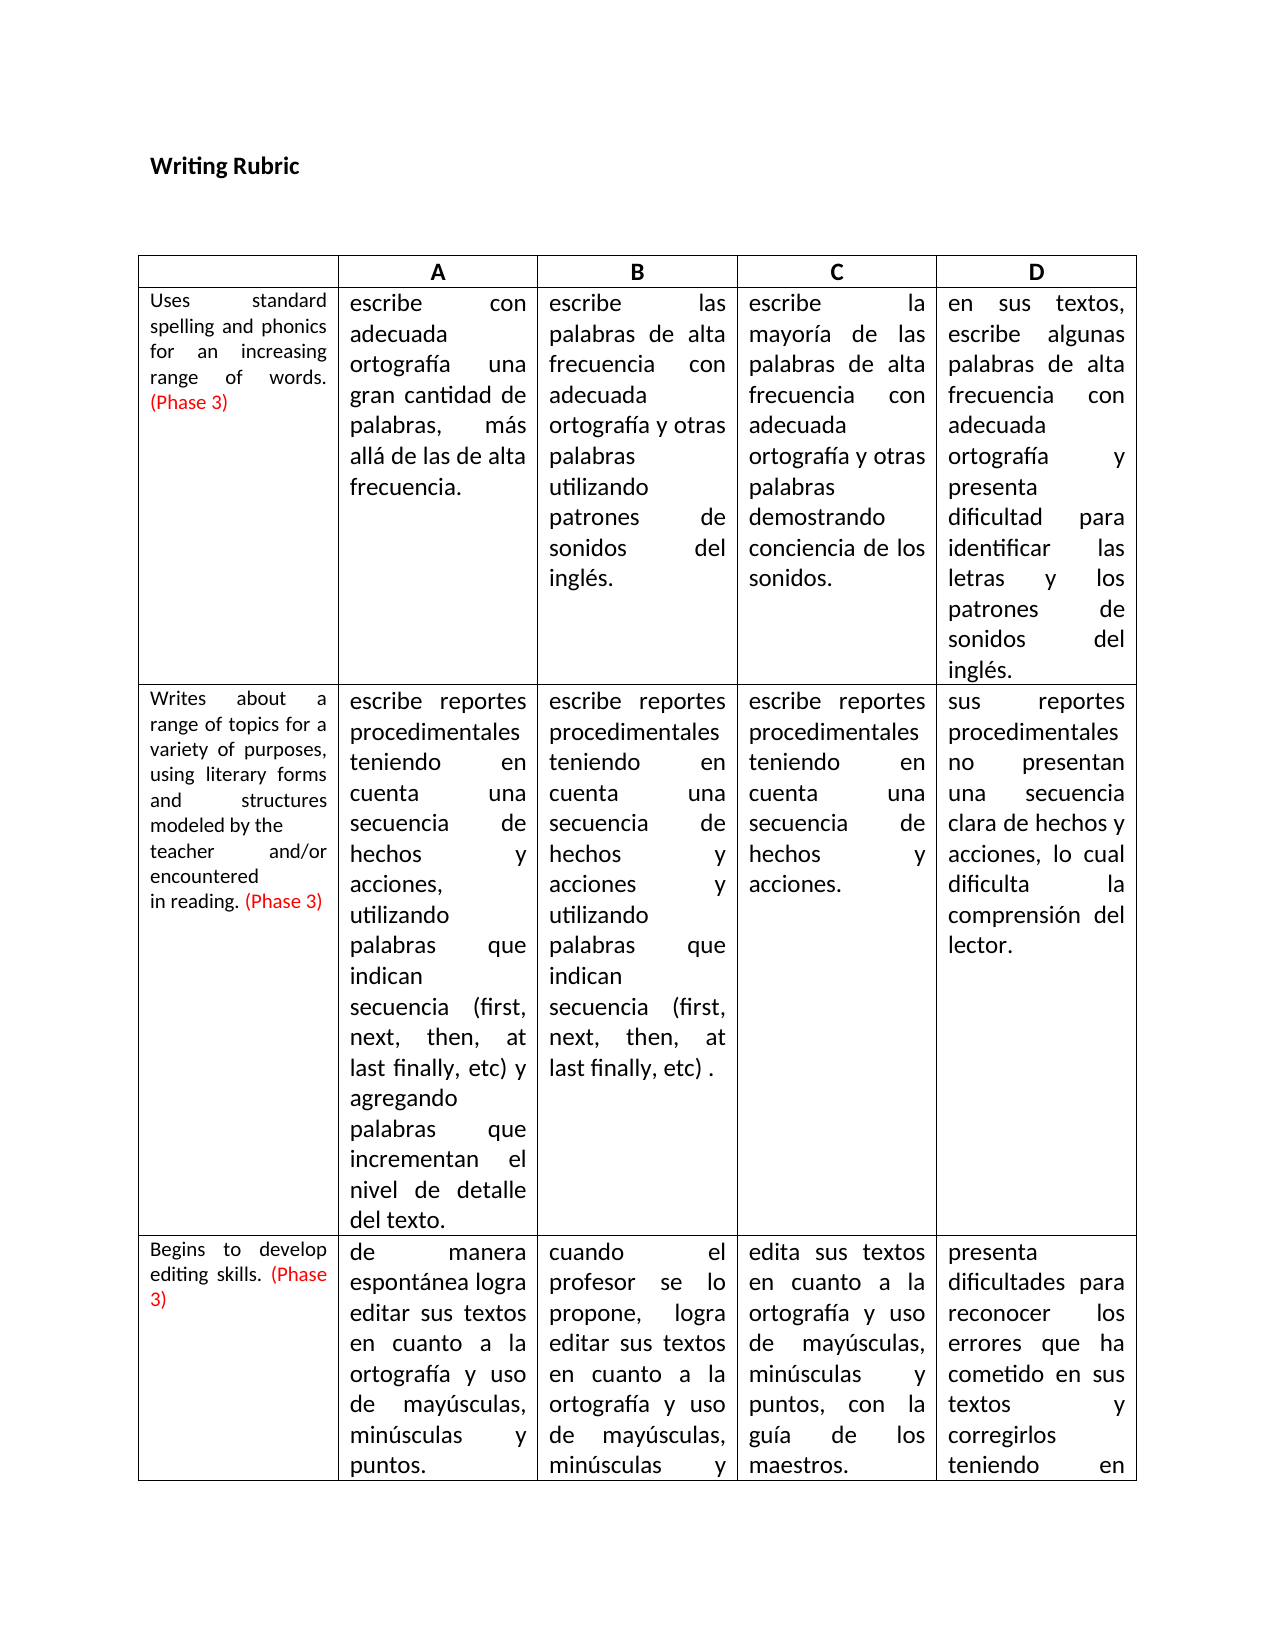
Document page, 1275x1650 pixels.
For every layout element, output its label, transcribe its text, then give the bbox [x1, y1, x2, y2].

table_cell escribe reportes procedimentales teniendo en cuenta una secuencia de hechos y acciones y utilizando palabras que indican secuencia (first, next, then, at last finally, etc) . [538, 685, 737, 1235]
table_cell escribe reportes procedimentales teniendo en cuenta una secuencia de hechos y acciones, utilizando palabras que indican secuencia (first, next, then, at last finally, etc) y agregando palabras que incrementan el nivel de detalle del texto. [339, 685, 537, 1235]
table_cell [937, 1236, 1136, 1480]
table_cell escribe la mayoría de las palabras de alta frecuencia con adecuada ortografía y otras palabras demostrando conciencia de los sonidos. [738, 288, 936, 684]
table_cell sus reportes procedimentales no presentan una secuencia clara de hechos y acciones, lo cual dificulta la comprensión del lector. [937, 685, 1136, 1235]
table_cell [139, 1236, 338, 1480]
table_cell Uses standard spelling and phonics for an increasing range of words. (Phase 3) [139, 288, 338, 684]
table_cell escribe reportes procedimentales teniendo en cuenta una secuencia de hechos y acciones. [738, 685, 936, 1235]
text Writing Rubric [150, 150, 1125, 181]
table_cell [339, 1236, 537, 1480]
table_header C [738, 256, 936, 287]
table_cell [738, 1236, 936, 1480]
table_header B [538, 256, 737, 287]
table_header A [339, 256, 537, 287]
table_cell escribe las palabras de alta frecuencia con adecuada ortografía y otras palabras utilizando patrones de sonidos del inglés. [538, 288, 737, 684]
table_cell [538, 1236, 737, 1480]
table_cell escribe con adecuada ortografía una gran cantidad de palabras, más allá de las de alta frecuencia. [339, 288, 537, 684]
table_cell en sus textos, escribe algunas palabras de alta frecuencia con adecuada ortografía y presenta dificultad para identificar las letras y los patrones de sonidos del inglés. [937, 288, 1136, 684]
table_header [139, 256, 338, 287]
table_cell Writes about a range of topics for a variety of purposes, using literary forms and structures modeled by the teacher and/or encountered in reading. (Phase 3) [139, 685, 338, 1235]
table_header D [937, 256, 1136, 287]
